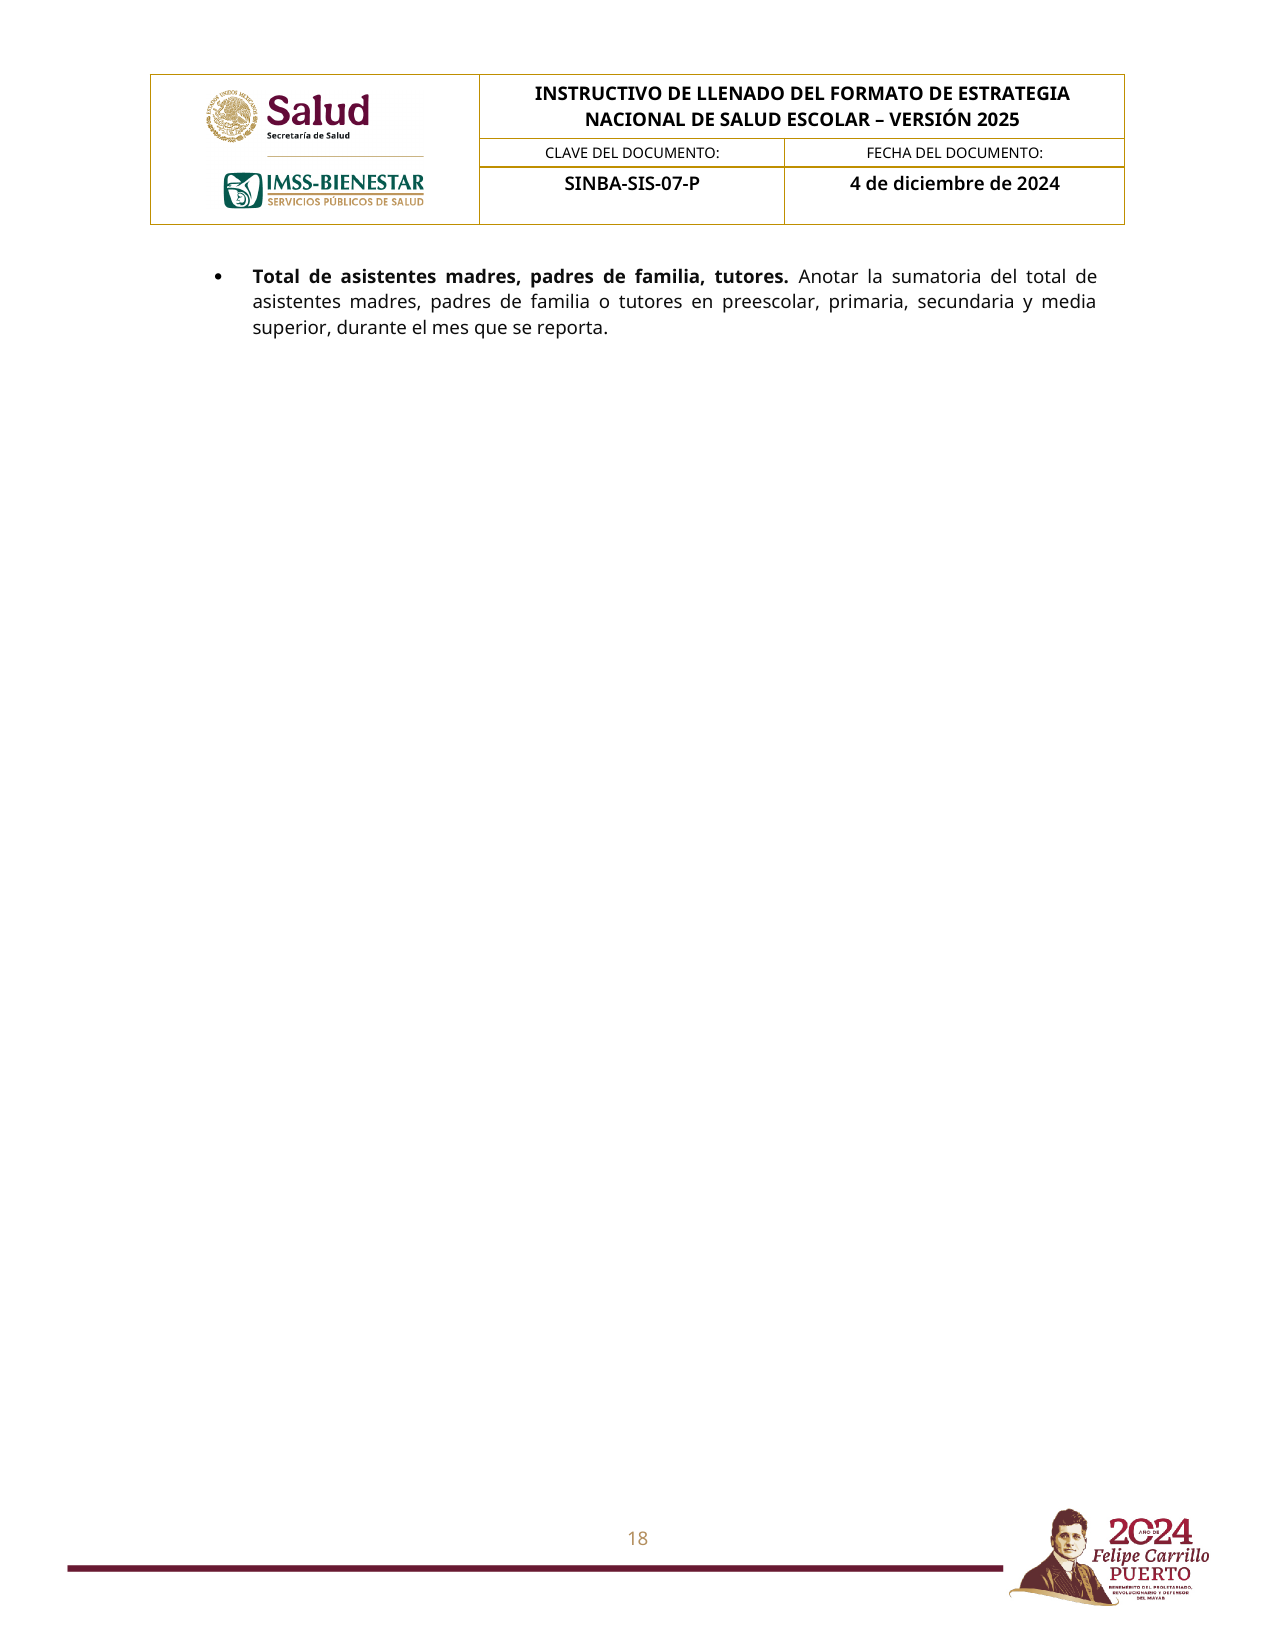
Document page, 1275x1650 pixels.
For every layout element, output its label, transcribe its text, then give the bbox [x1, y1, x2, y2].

list Total de asistentes madres, padres de familia, tutores. Anotar la sumatoria del total de asistentes madres, padres de familia o tutores en preescolar, primaria, secundaria y media superior, durante el mes que se reporta. [215, 263, 1098, 339]
picture [206, 90, 424, 209]
picture [0, 1497, 1275, 1650]
